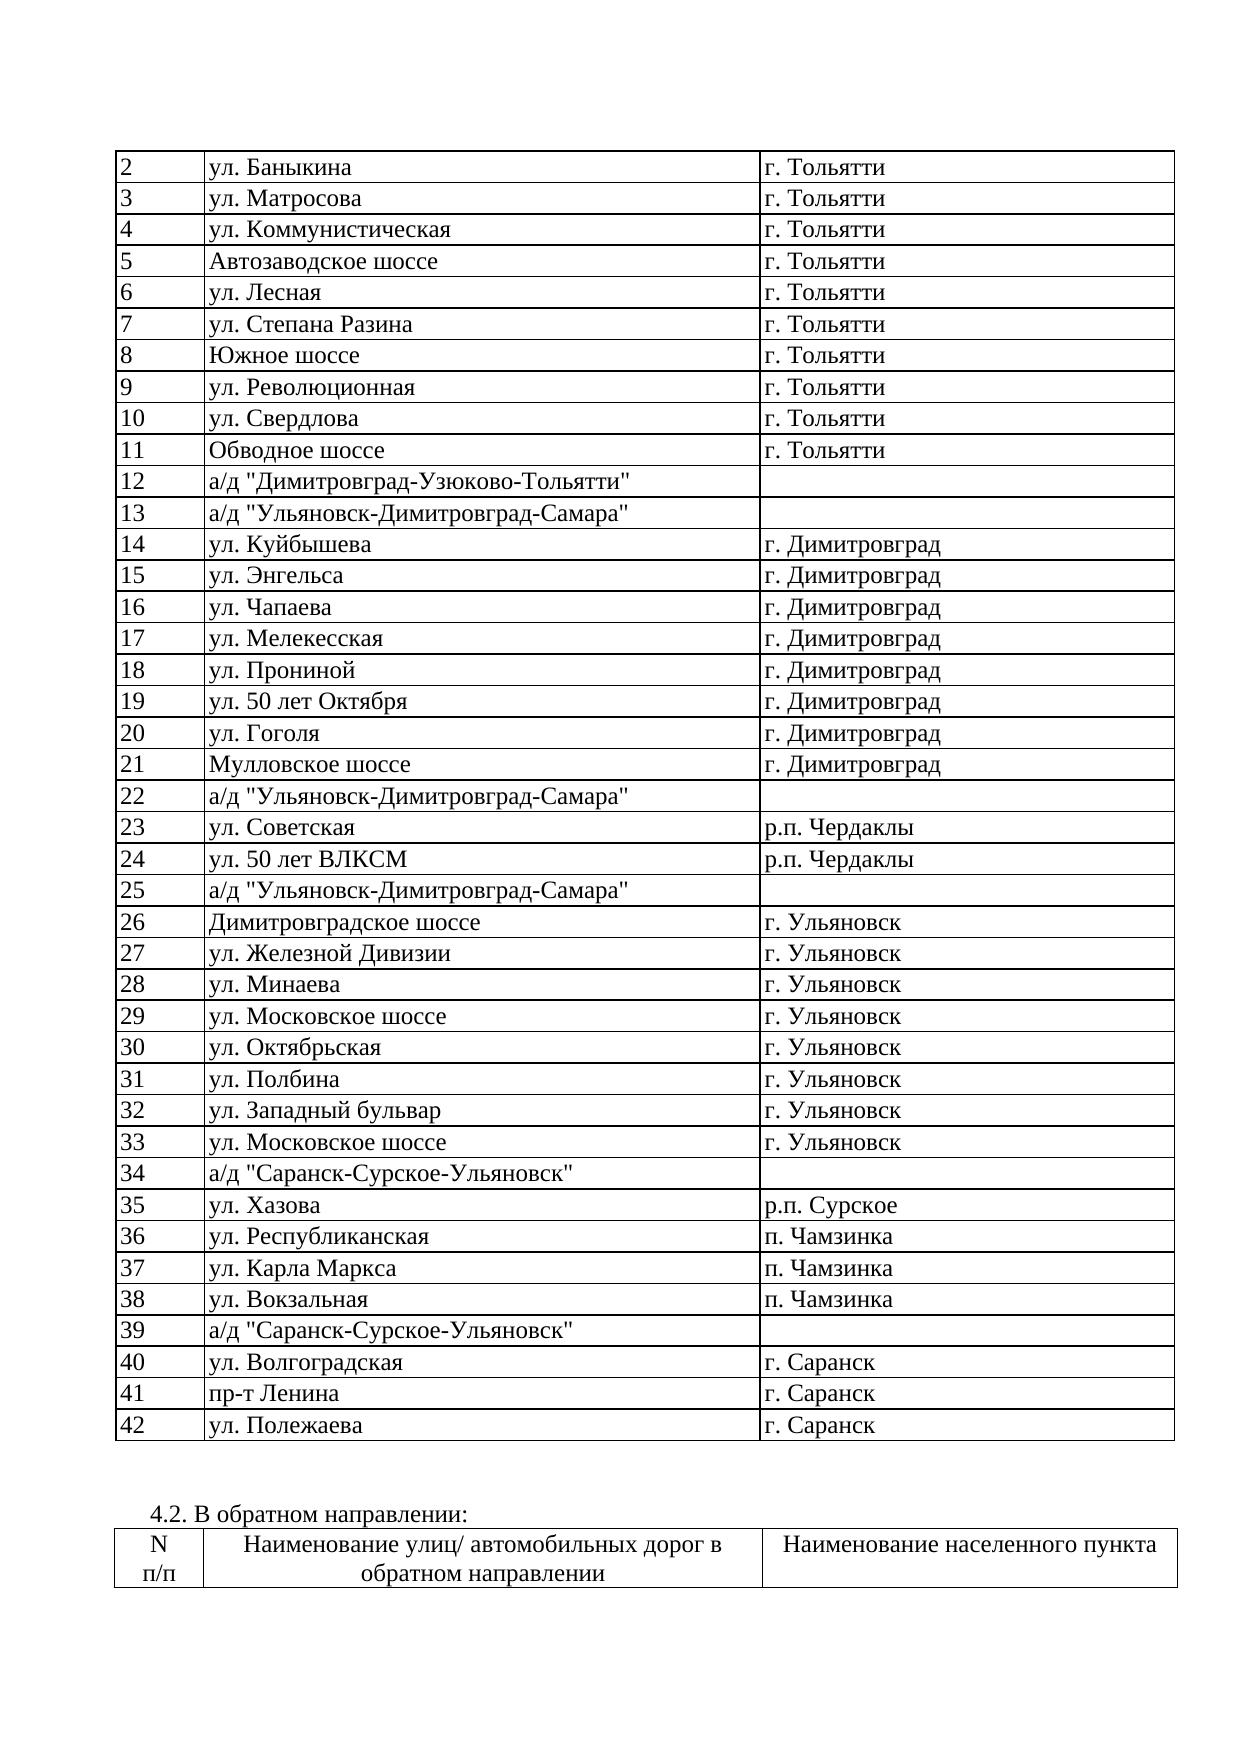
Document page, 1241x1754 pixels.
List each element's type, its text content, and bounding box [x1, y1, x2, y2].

table_cell ул. Чапаева [205, 592, 759, 622]
table_cell ул. Баныкина [205, 152, 759, 181]
table_cell ул. Гоголя [205, 718, 759, 748]
table_cell 2 [117, 152, 204, 181]
table_cell ул. Лесная [205, 277, 759, 307]
table_cell 29 [117, 1001, 204, 1031]
table_cell г. Тольятти [761, 340, 1174, 370]
table_cell г. Тольятти [761, 277, 1174, 307]
table_cell 4 [117, 215, 204, 244]
table_cell г. Ульяновск [761, 970, 1174, 999]
table_cell п. Чамзинка [761, 1253, 1174, 1282]
table_cell ул. Карла Маркса [205, 1253, 759, 1282]
table_cell г. Ульяновск [761, 907, 1174, 936]
table_cell г. Тольятти [761, 403, 1174, 433]
table_cell г. Саранск [761, 1378, 1174, 1408]
table_cell г. Ульяновск [761, 1095, 1174, 1125]
table_cell ул. Энгельса [205, 561, 759, 590]
table_cell 15 [117, 561, 204, 590]
table_cell ул. Железной Дивизии [205, 938, 759, 968]
table_header Наименование улиц/ автомобильных дорог в обратном направлении [204, 1529, 762, 1587]
table_cell г. Тольятти [761, 435, 1174, 464]
table_cell ул. Полежаева [205, 1410, 759, 1440]
table_cell ул. Степана Разина [205, 309, 759, 339]
table_cell 41 [117, 1378, 204, 1408]
table_cell а/д "Ульяновск-Димитровград-Самара" [205, 781, 759, 811]
table_cell ул. Республиканская [205, 1221, 759, 1251]
table_cell 32 [117, 1095, 204, 1125]
table_cell г. Ульяновск [761, 1064, 1174, 1094]
table_cell ул. Куйбышева [205, 529, 759, 559]
table_cell [761, 498, 1174, 527]
table_cell г. Ульяновск [761, 1001, 1174, 1031]
table_cell р.п. Чердаклы [761, 812, 1174, 842]
table_cell [761, 466, 1174, 496]
table_cell 10 [117, 403, 204, 433]
table_cell 8 [117, 340, 204, 370]
table_cell ул. Волгоградская [205, 1347, 759, 1377]
table_cell 38 [117, 1284, 204, 1314]
table_cell Автозаводское шоссе [205, 246, 759, 276]
table_cell г. Ульяновск [761, 1127, 1174, 1157]
table_cell ул. Коммунистическая [205, 215, 759, 244]
table_cell а/д "Ульяновск-Димитровград-Самара" [205, 875, 759, 905]
table_cell 14 [117, 529, 204, 559]
table_cell г. Тольятти [761, 372, 1174, 402]
table_cell 20 [117, 718, 204, 748]
table_cell г. Димитровград [761, 655, 1174, 685]
table_cell Мулловское шоссе [205, 749, 759, 779]
table_cell р.п. Сурское [761, 1190, 1174, 1219]
text 4.2. В обратном направлении: [150, 1499, 1090, 1528]
table_cell а/д "Димитровград-Узюково-Тольятти" [205, 466, 759, 496]
table_cell а/д "Саранск-Сурское-Ульяновск" [205, 1158, 759, 1188]
table_cell пр-т Ленина [205, 1378, 759, 1408]
table_cell 7 [117, 309, 204, 339]
table_cell г. Димитровград [761, 718, 1174, 748]
table_cell 13 [117, 498, 204, 527]
table_cell г. Тольятти [761, 183, 1174, 213]
table_cell а/д "Саранск-Сурское-Ульяновск" [205, 1316, 759, 1345]
table_cell г. Тольятти [761, 152, 1174, 181]
table_cell ул. Советская [205, 812, 759, 842]
table_cell ул. Западный бульвар [205, 1095, 759, 1125]
table_cell [761, 1158, 1174, 1188]
table_cell 27 [117, 938, 204, 968]
table_cell 9 [117, 372, 204, 402]
table_cell 19 [117, 686, 204, 716]
table_cell а/д "Ульяновск-Димитровград-Самара" [205, 498, 759, 527]
table_cell г. Димитровград [761, 686, 1174, 716]
table_cell 18 [117, 655, 204, 685]
table_cell 21 [117, 749, 204, 779]
table_cell ул. Московское шоссе [205, 1127, 759, 1157]
table_cell 23 [117, 812, 204, 842]
table_cell г. Тольятти [761, 215, 1174, 244]
table_cell 22 [117, 781, 204, 811]
table_cell г. Димитровград [761, 749, 1174, 779]
table_cell [761, 1316, 1174, 1345]
table_cell [761, 781, 1174, 811]
table_cell р.п. Чердаклы [761, 844, 1174, 873]
table_cell 12 [117, 466, 204, 496]
table_cell 39 [117, 1316, 204, 1345]
table_cell 17 [117, 623, 204, 653]
table_cell 5 [117, 246, 204, 276]
table_cell 34 [117, 1158, 204, 1188]
table_cell г. Ульяновск [761, 938, 1174, 968]
table_cell 36 [117, 1221, 204, 1251]
table_cell г. Тольятти [761, 246, 1174, 276]
table_cell 11 [117, 435, 204, 464]
table_cell ул. Мелекесская [205, 623, 759, 653]
table_cell г. Димитровград [761, 592, 1174, 622]
table_cell 16 [117, 592, 204, 622]
table_cell 28 [117, 970, 204, 999]
table_header Наименование населенного пункта [763, 1529, 1177, 1587]
table_cell г. Саранск [761, 1410, 1174, 1440]
table_cell 3 [117, 183, 204, 213]
table_cell 26 [117, 907, 204, 936]
table_cell ул. Октябрьская [205, 1032, 759, 1062]
table_cell Обводное шоссе [205, 435, 759, 464]
table_cell 37 [117, 1253, 204, 1282]
table_cell ул. Свердлова [205, 403, 759, 433]
table_cell 6 [117, 277, 204, 307]
table_cell ул. Полбина [205, 1064, 759, 1094]
table_cell ул. Революционная [205, 372, 759, 402]
table_cell п. Чамзинка [761, 1221, 1174, 1251]
table_cell ул. Прониной [205, 655, 759, 685]
table_cell ул. Вокзальная [205, 1284, 759, 1314]
table_cell г. Тольятти [761, 309, 1174, 339]
table_cell ул. 50 лет Октября [205, 686, 759, 716]
table_cell 35 [117, 1190, 204, 1219]
table_cell ул. Московское шоссе [205, 1001, 759, 1031]
table_cell 24 [117, 844, 204, 873]
table_header N п/п [115, 1529, 203, 1587]
table_cell 30 [117, 1032, 204, 1062]
table_cell ул. Хазова [205, 1190, 759, 1219]
table_cell ул. Матросова [205, 183, 759, 213]
table_cell г. Димитровград [761, 529, 1174, 559]
table_cell 33 [117, 1127, 204, 1157]
table_cell [761, 875, 1174, 905]
table_cell п. Чамзинка [761, 1284, 1174, 1314]
table_cell г. Димитровград [761, 623, 1174, 653]
table_cell ул. 50 лет ВЛКСМ [205, 844, 759, 873]
table_cell г. Саранск [761, 1347, 1174, 1377]
table_cell Димитровградское шоссе [205, 907, 759, 936]
table_cell 25 [117, 875, 204, 905]
table_cell г. Димитровград [761, 561, 1174, 590]
table_cell 40 [117, 1347, 204, 1377]
table_cell 42 [117, 1410, 204, 1440]
table_cell г. Ульяновск [761, 1032, 1174, 1062]
table_cell 31 [117, 1064, 204, 1094]
table_cell Южное шоссе [205, 340, 759, 370]
table_cell ул. Минаева [205, 970, 759, 999]
